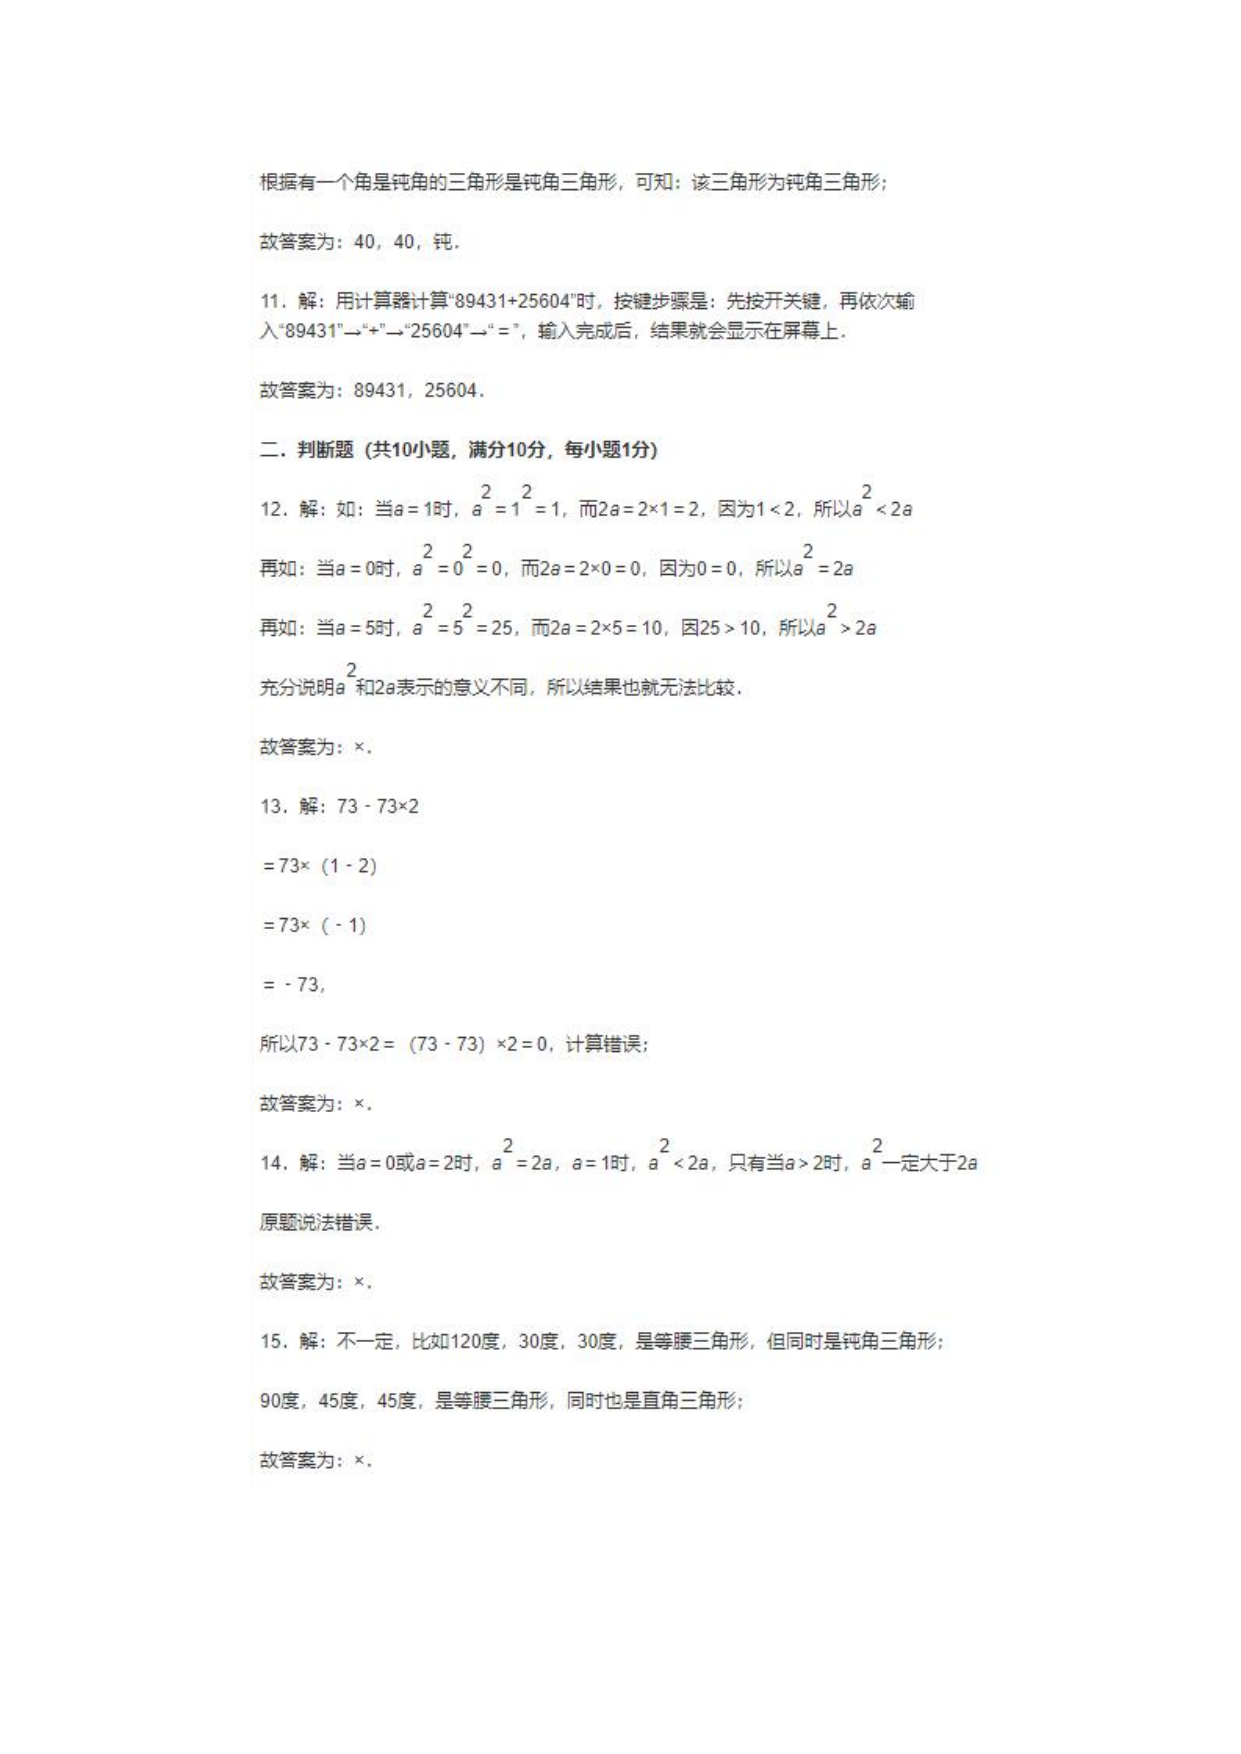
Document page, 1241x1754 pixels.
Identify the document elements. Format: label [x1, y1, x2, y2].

picture [224, 162, 1016, 1489]
